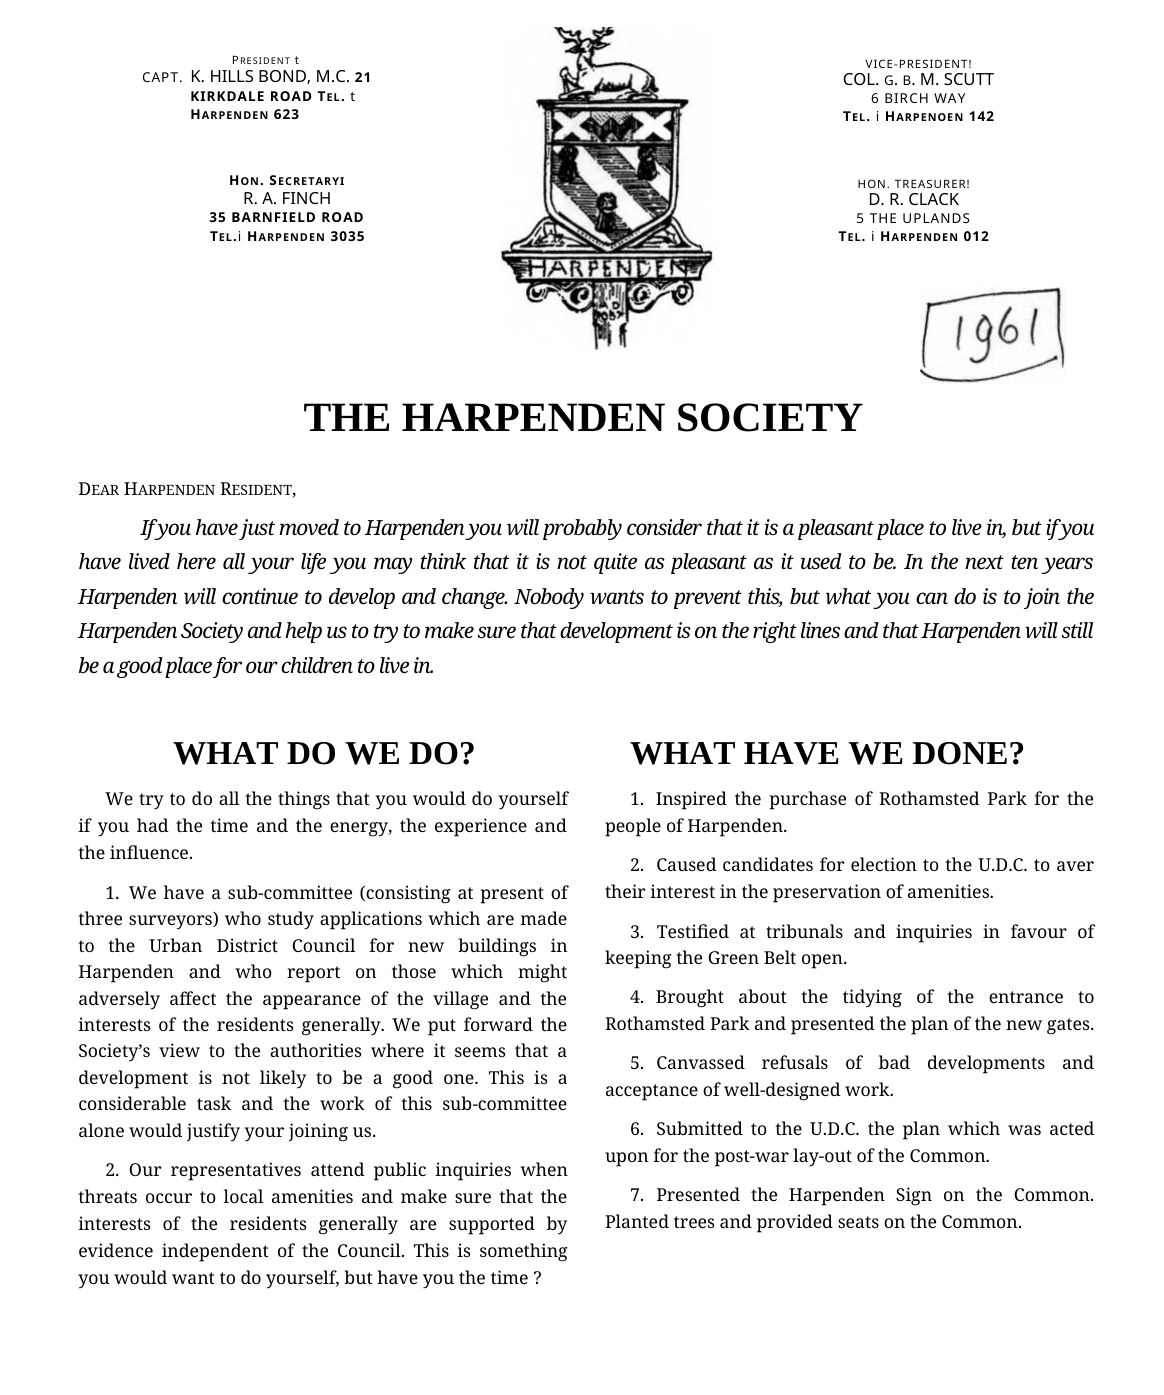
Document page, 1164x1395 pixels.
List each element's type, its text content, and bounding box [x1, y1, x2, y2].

list Testified at tribunals and inquiries in favour of keeping the Green Belt open. [605, 918, 1095, 970]
subtitle THE HARPENDEN SOCIETY [78, 398, 1088, 440]
list Inspired the purchase of Rothamsted Park for the people of Harpenden. [605, 784, 1095, 837]
list Brought about the tidying of the entrance to Rothamsted Park and presented the plan of the new gates. [605, 982, 1095, 1036]
text We try to do all the things that you would do yourself if you had the time and the energy, the experience and the influence. [78, 784, 568, 865]
list Our representatives attend public inquiries when threats occur to local amenities and make sure that the interests of the residents generally are supported by evidence independent of the Council. This is something you would want to do yourself, but have you the time ? [78, 1154, 568, 1289]
picture [500, 27, 714, 351]
subtitle WHAT HAVE WE DONE? [630, 737, 1095, 771]
list We have a sub-committee (consisting at present of three surveyors) who study applications which are made to the Urban District Council for new buildings in Harpenden and who report on those which might adversely affect the appearance of the village and the interests of the residents generally. We put forward the Society’s view to the authorities where it seems that a development is not likely to be a good one. This is a considerable task and the work of this sub-committee alone would justify your joining us. [78, 878, 568, 1142]
list Canvassed refusals of bad developments and acceptance of well-designed work. [605, 1048, 1095, 1101]
picture [920, 287, 1066, 384]
list Caused candidates for election to the U.D.C. to aver their interest in the preservation of amenities. [605, 849, 1095, 904]
subtitle WHAT DO WE DO? [80, 737, 568, 771]
list Submitted to the U.D.C. the plan which was acted upon for the post-war lay-out of the Common. [605, 1113, 1095, 1167]
text If you have just moved to Harpenden you will probably consider that it is a pleasant place to live in, but if you have lived here all your life you may think that it is not quite as pleasant as it used to be. In the next ten years Harpenden will continue to develop and change. Nobody wants to prevent this, but what you can do is to join the Harpenden Society and help us to try to make sure that development is on the right lines and that Harpenden will still be a good place for our children to live in. [78, 508, 1095, 680]
list Presented the Harpenden Sign on the Common. Planted trees and provided seats on the Common. [605, 1180, 1095, 1233]
text Dear Harpenden Resident, [78, 481, 1095, 498]
